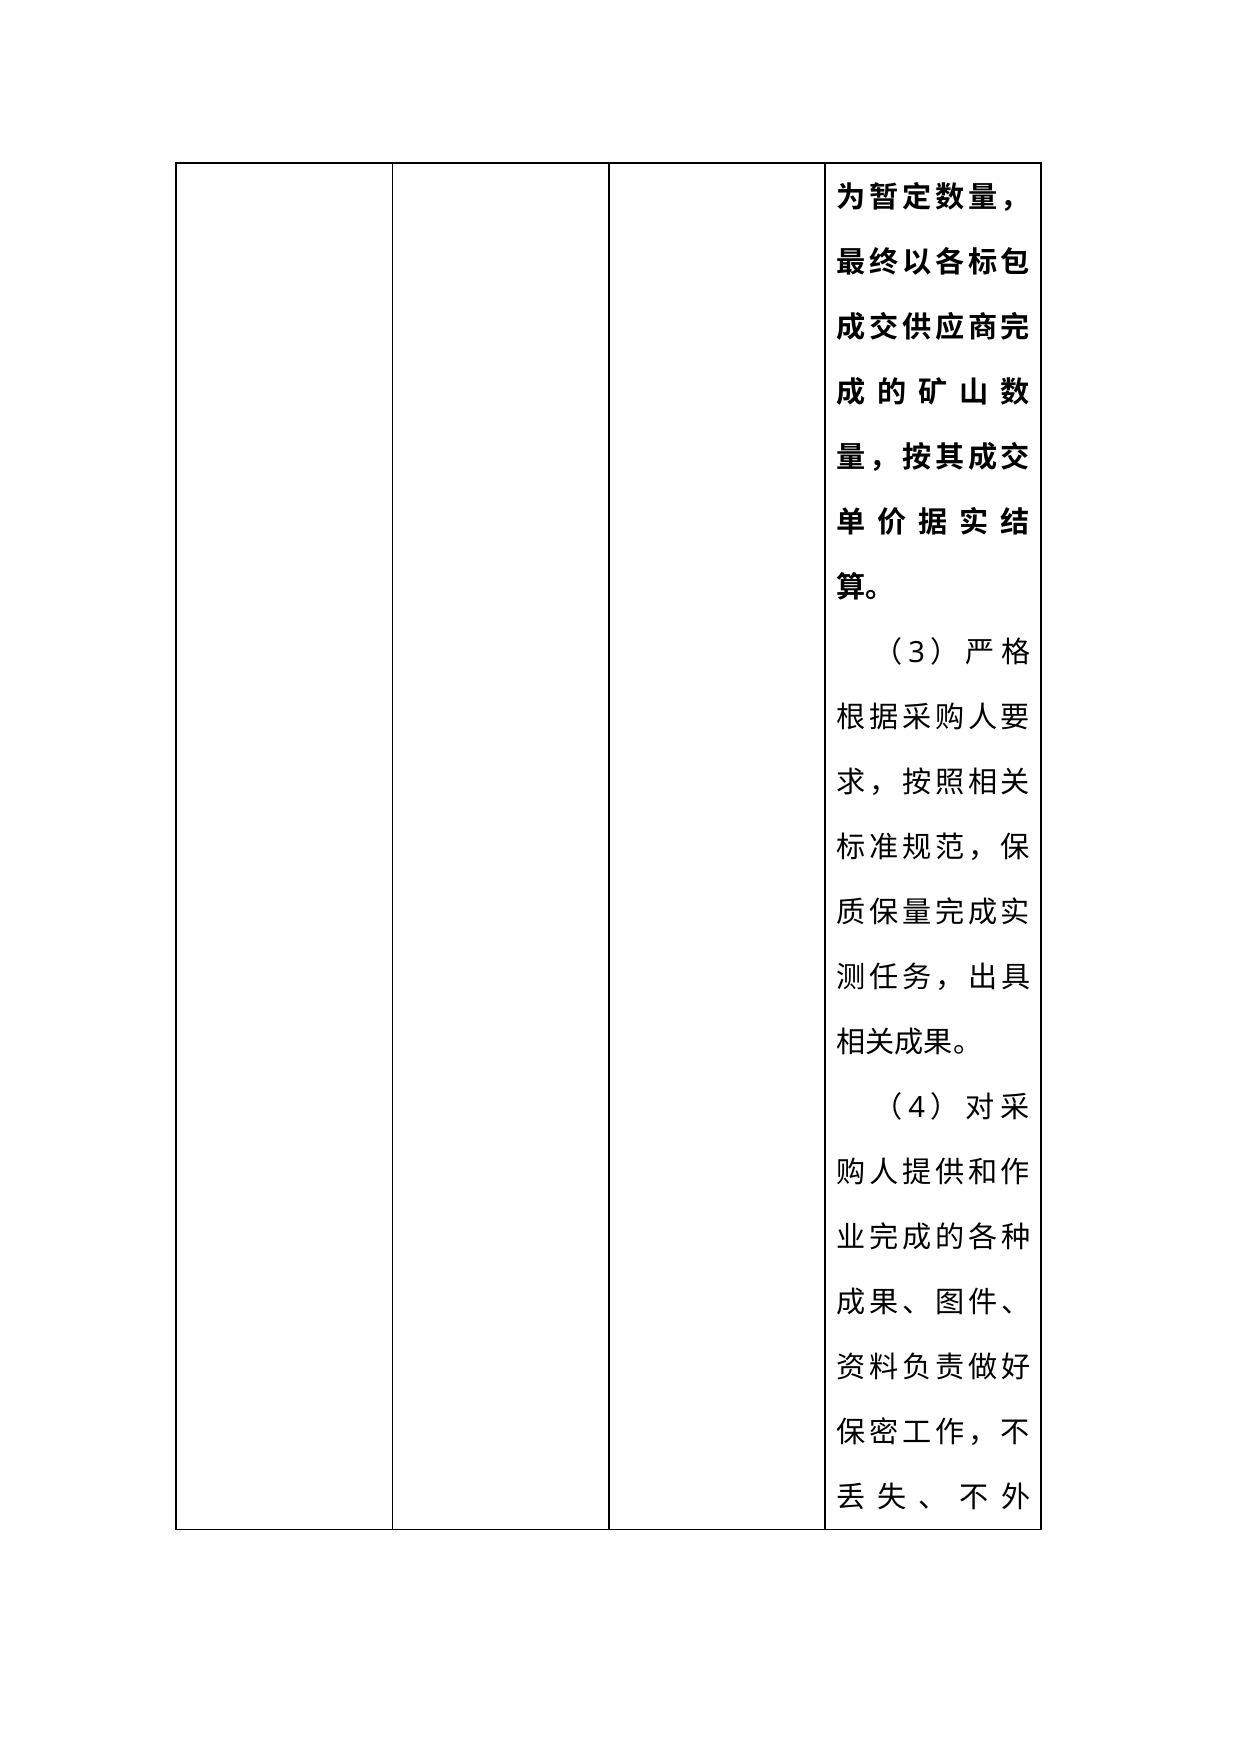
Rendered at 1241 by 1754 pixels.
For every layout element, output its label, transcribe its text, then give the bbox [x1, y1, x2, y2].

table_cell 1 [393, 164, 608, 1528]
table_cell [610, 164, 824, 1528]
table_cell [177, 164, 392, 1528]
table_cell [826, 164, 1040, 1528]
